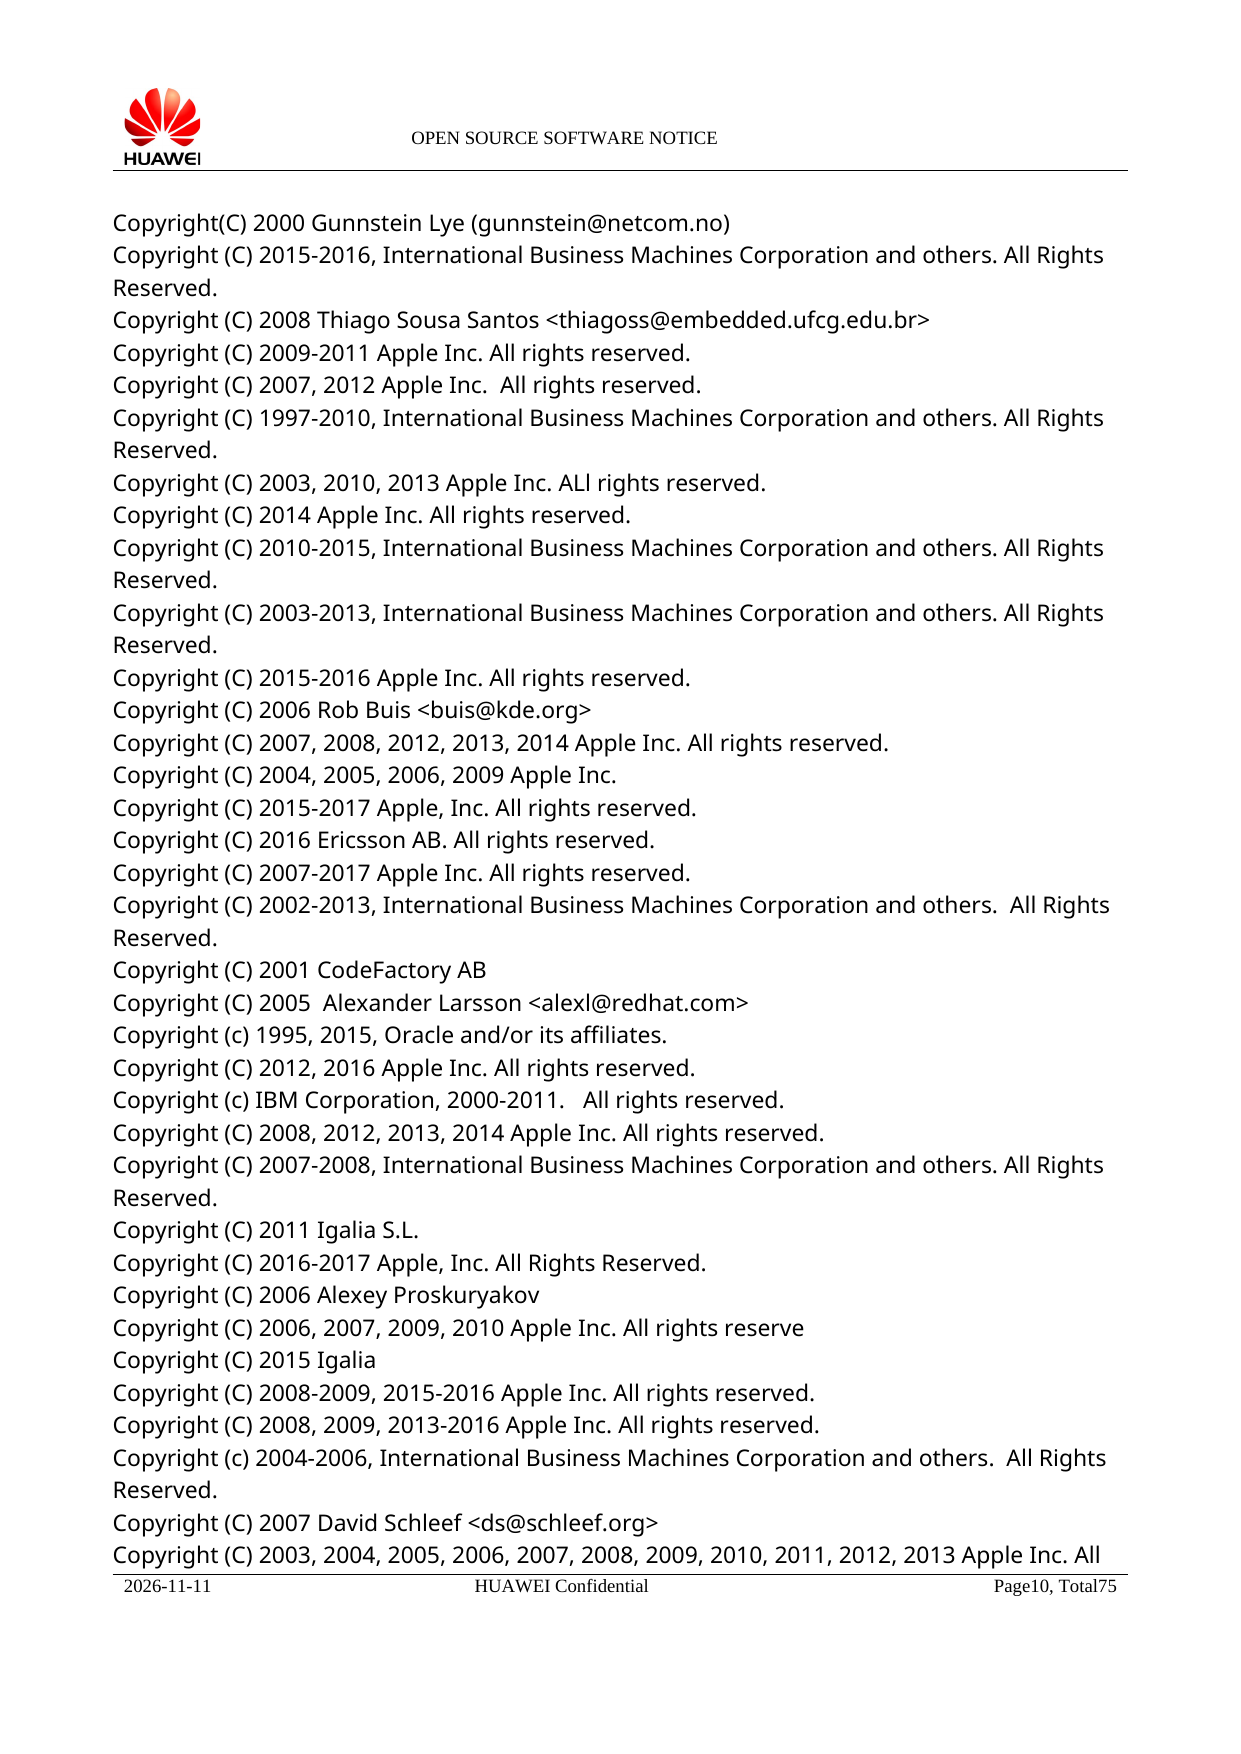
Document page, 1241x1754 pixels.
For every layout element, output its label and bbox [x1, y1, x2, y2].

picture [124, 88, 201, 165]
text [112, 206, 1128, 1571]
